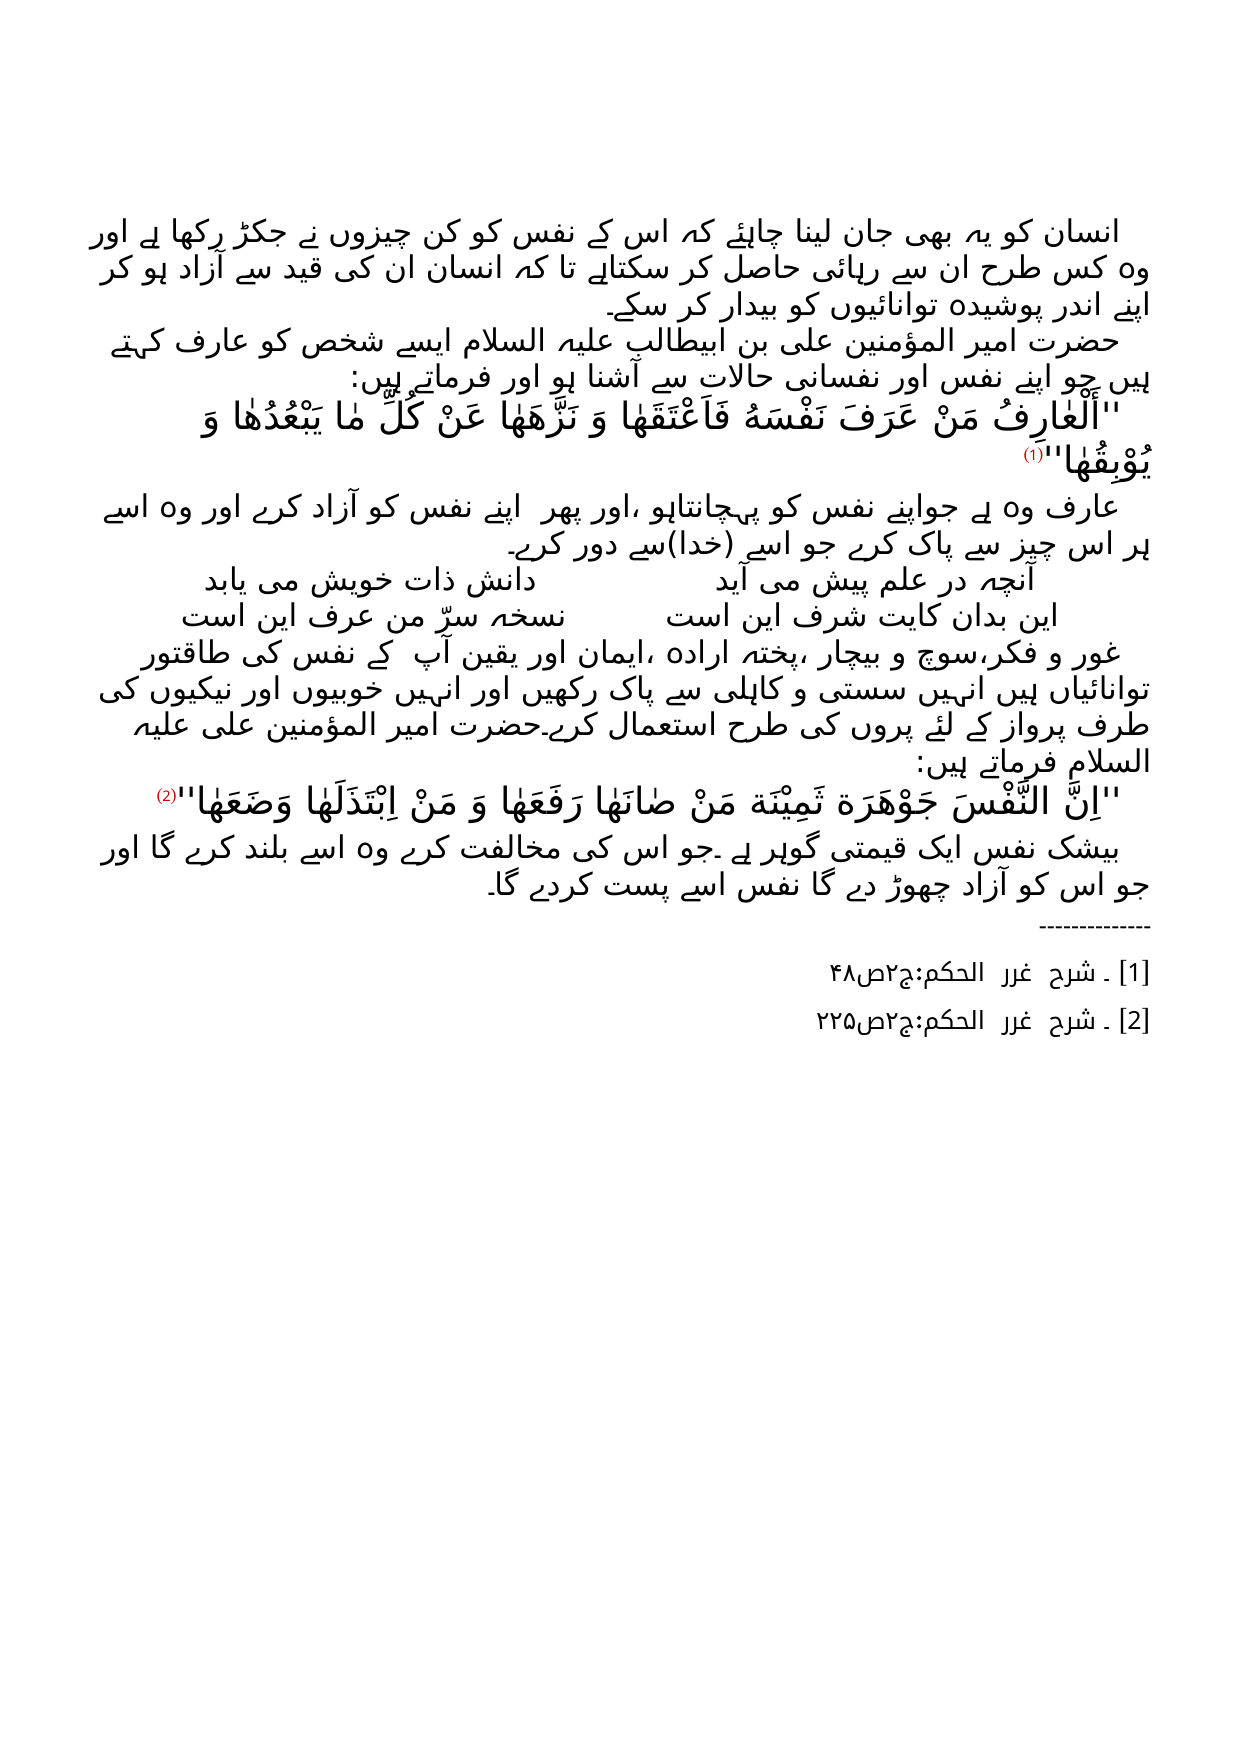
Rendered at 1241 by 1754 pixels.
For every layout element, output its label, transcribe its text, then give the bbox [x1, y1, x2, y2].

text [2] ۔ شرح غرر الحکم:ج۲ص۲۲۵ [89, 997, 1152, 1044]
text ''أَلْعٰارِفُ مَنْ عَرَفَ نَفْسَهُ فَاَعْتَقَهٰا وَ نَزَّهَهٰا عَنْ کُلِّ مٰا یَبْعُدُهٰا وَ یُوْبِقُهٰا''(1) [89, 395, 1152, 489]
text غور و فکر،سوچ و بیچار ،پختہ ارادہ ،ایمان اور یقین آپ کے نفس کی طاقتور توانائیاں ہیں انہیں سستی و کاہلی سے پاک رکھیں اور انہیں خوبیوں اور نیکیوں کی طرف پرواز کے لئے پروں کی طرح استعمال کرے۔حضرت امیر المؤمنین علی علیہ السلام فرماتے ہیں: [89, 634, 1152, 779]
text آنچہ در علم پیش می آید دانش ذات خویش می یابد [89, 561, 1152, 598]
text این بدان کایت شرف این است نسخہ سرّ من عرف این است [89, 598, 1152, 634]
text ''اِنَّ النَّفْسَ جَوْهَرَة ثَمِیْنَة مَنْ صٰانَهٰا رَفَعَهٰا وَ مَنْ اِبْتَذَلَهٰا وَضَعَهٰا''(2) [89, 779, 1152, 829]
text انسان کو یہ بھی جان لینا چاہئے کہ اس کے نفس کو کن چیزوں نے جکڑ رکھا ہے اور وہ کس طرح ان سے رہائی حاصل کر سکتاہے تا کہ انسان ان کی قید سے آزاد ہو کر اپنے اندر پوشیدہ توانائیوں کو بیدار کر سکے۔ [89, 213, 1152, 322]
text عارف وہ ہے جواپنے نفس کو پہچانتاہو ،اور پھر اپنے نفس کو آزاد کرے اور وہ اسے ہر اس چیز سے پاک کرے جو اسے (خدا)سے دور کرے۔ [89, 489, 1152, 561]
text [1] ۔ شرح غرر الحکم:ج۲ص۴۸ [89, 950, 1152, 997]
text بیشک نفس ایک قیمتی گوہر ہے ۔جو اس کی مخالفت کرے وہ اسے بلند کرے گا اور جو اس کو آزاد چھوڑ دے گا نفس اسے پست کردے گا۔ [89, 829, 1152, 902]
text -------------- [89, 902, 1152, 950]
text حضرت امیر المؤمنین علی بن ابیطالب علیہ السلام ایسے شخص کو عارف کہتے ہیں جو اپنے نفس اور نفسانی حالات سے آشنا ہو اور فرماتے ہیں: [89, 322, 1152, 395]
